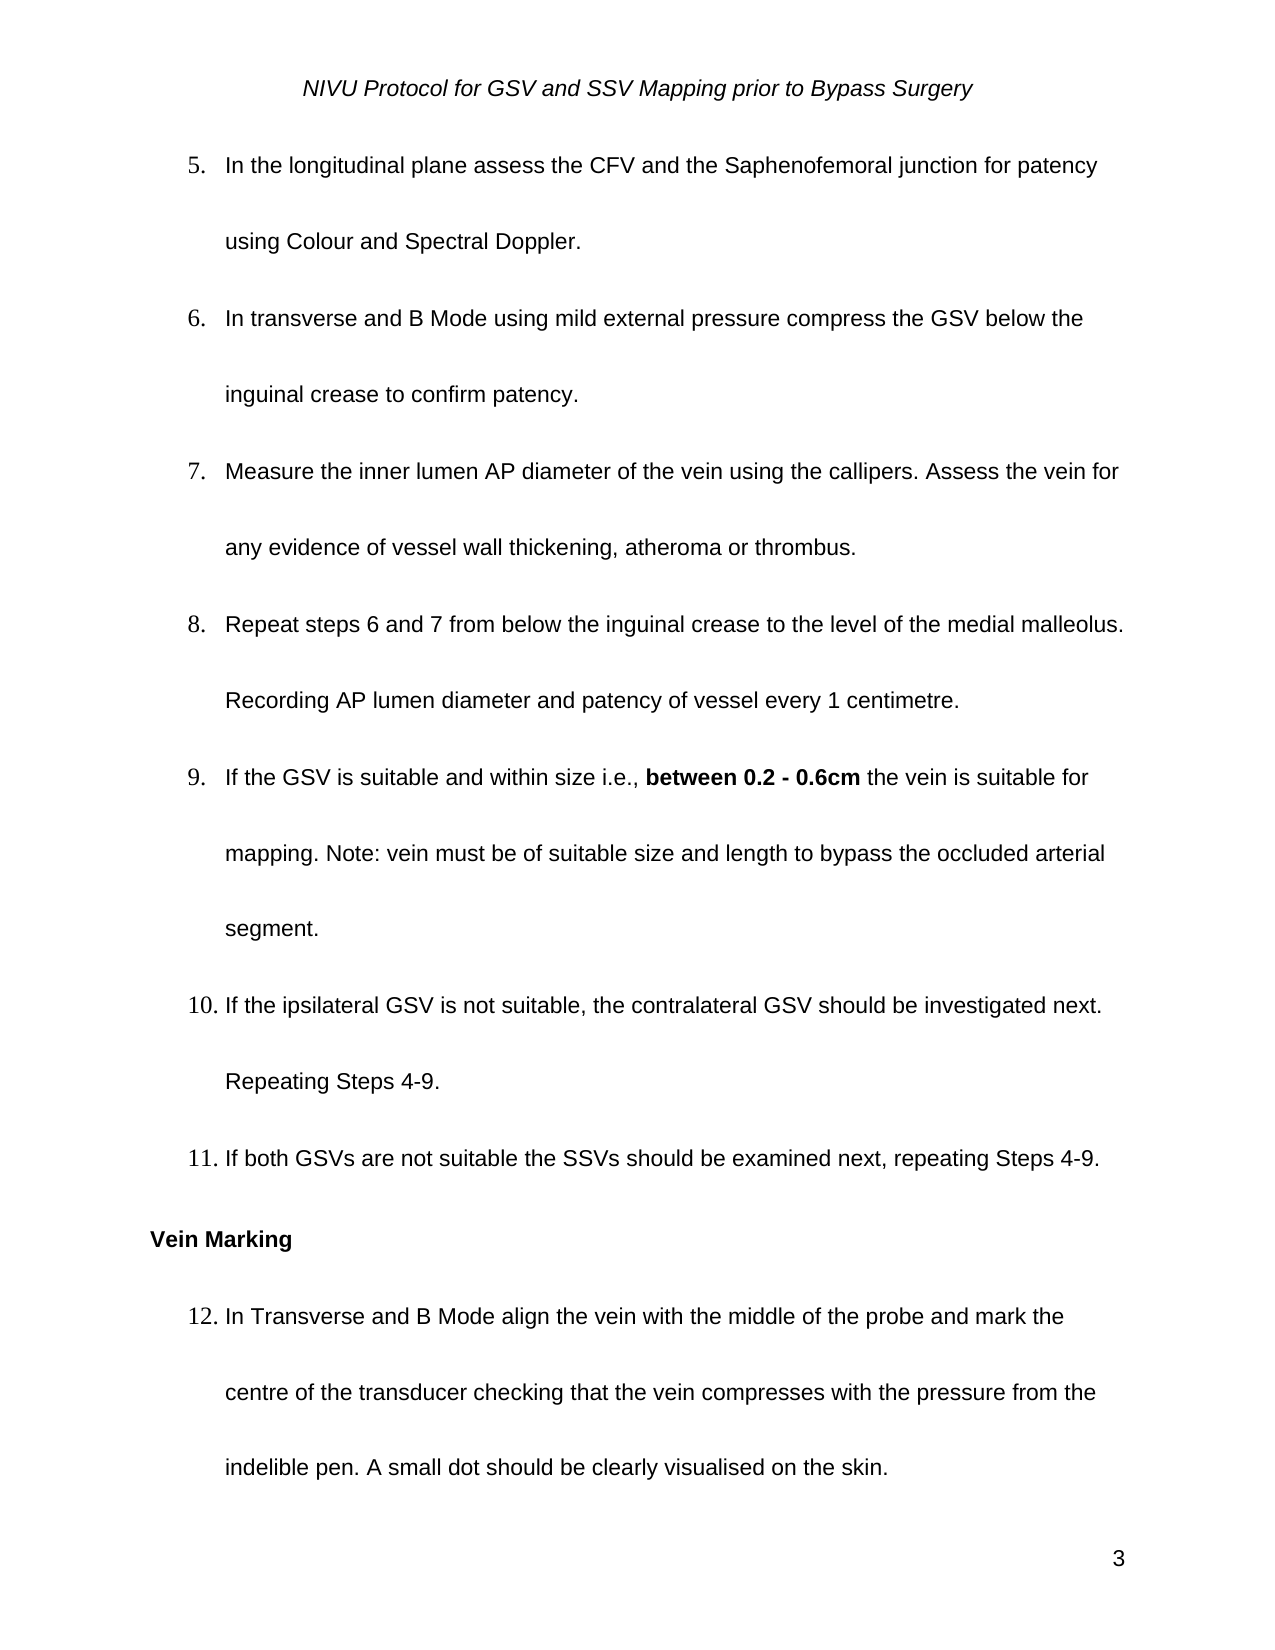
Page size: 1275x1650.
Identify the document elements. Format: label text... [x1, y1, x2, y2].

text Vein Marking [150, 1226, 1125, 1252]
list Repeat steps 6 and 7 from below the inguinal crease to the level of the medial malleolus. Recording AP lumen diameter and patency of vessel every 1 centimetre. [187, 609, 1125, 713]
list In Transverse and B Mode align the vein with the middle of the probe and mark the centre of the transducer checking that the vein compresses with the pressure from the indelible pen. A small dot should be clearly visualised on the skin. [187, 1301, 1125, 1480]
list In the longitudinal plane assess the CFV and the Saphenofemoral junction for patency using Colour and Spectral Doppler. [187, 150, 1125, 254]
list Measure the inner lumen AP diameter of the vein using the callipers. Assess the vein for any evidence of vessel wall thickening, atheroma or thrombus. [187, 456, 1125, 560]
list If both GSVs are not suitable the SSVs should be examined next, repeating Steps 4-9. [187, 1143, 1125, 1172]
list In transverse and B Mode using mild external pressure compress the GSV below the inguinal crease to confirm patency. [187, 303, 1125, 407]
list If the GSV is suitable and within size i.e., between 0.2 - 0.6cm the vein is suitable for mapping. Note: vein must be of suitable size and length to bypass the occluded arterial segment. [187, 762, 1125, 941]
list If the ipsilateral GSV is not suitable, the contralateral GSV should be investigated next. Repeating Steps 4-9. [187, 990, 1125, 1094]
